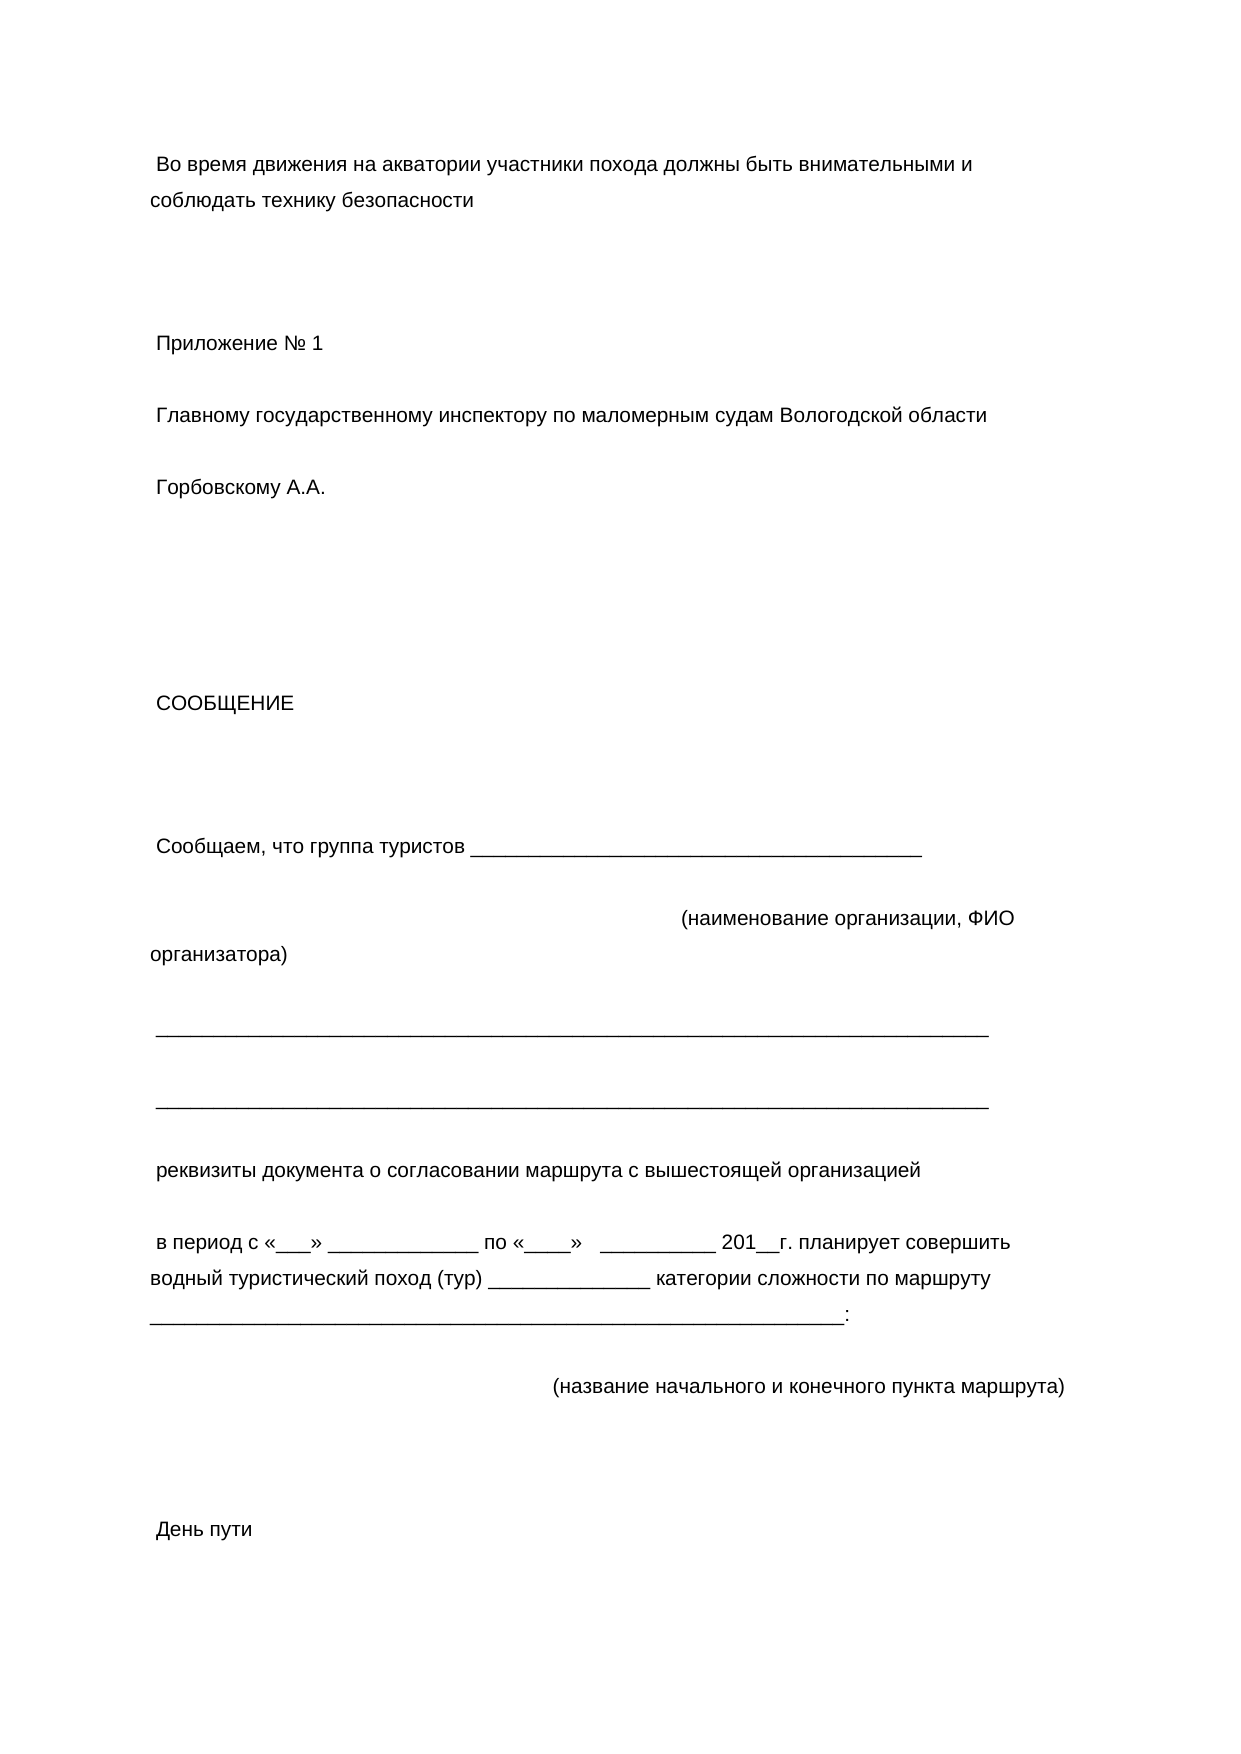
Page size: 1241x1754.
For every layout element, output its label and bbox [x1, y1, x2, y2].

table_cell [140, 150, 1078, 1577]
